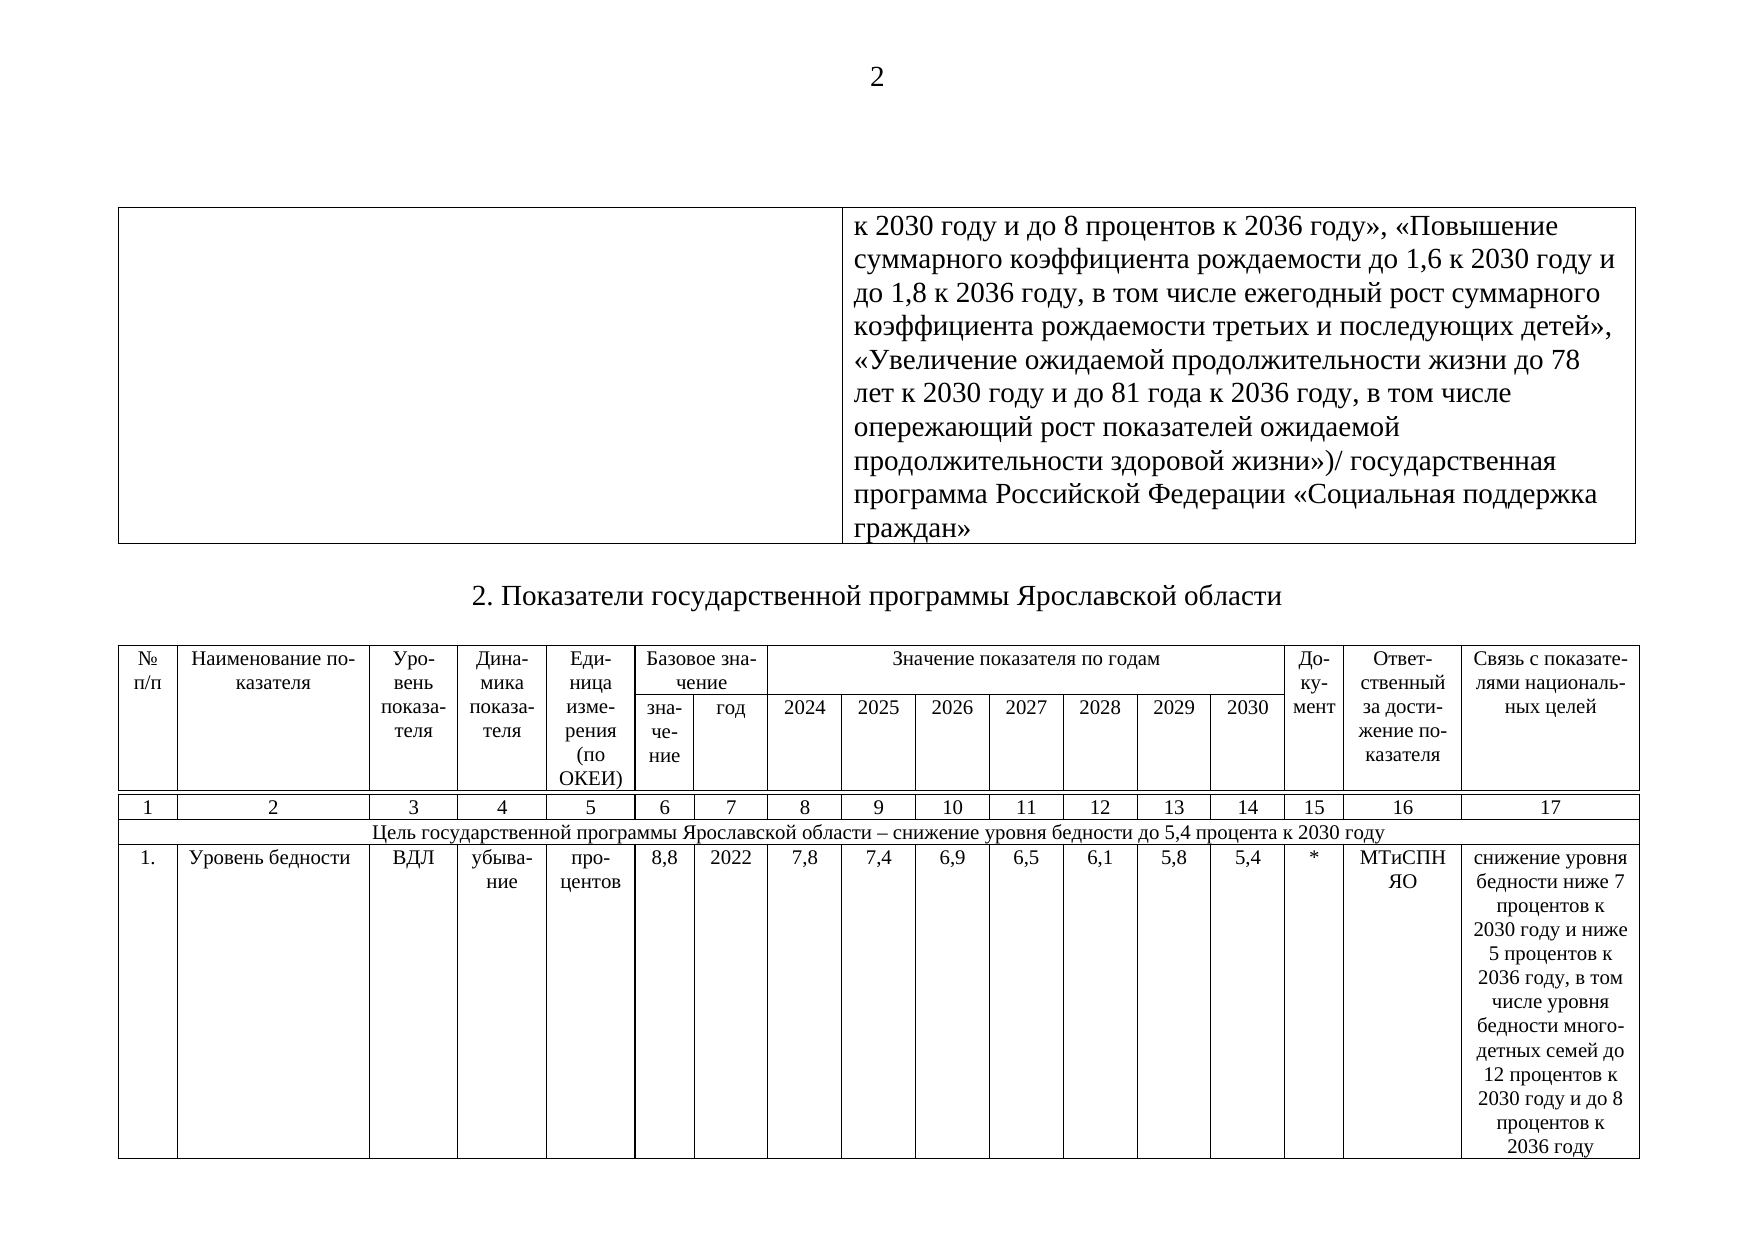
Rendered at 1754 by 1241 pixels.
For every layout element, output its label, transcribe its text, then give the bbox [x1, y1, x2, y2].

table_cell Цель государственной программы Ярославской области – снижение уровня бедности до 5,4 процента к 2030 году [119, 820, 1639, 844]
text 2. Показатели государственной программы Ярославской области [118, 578, 1636, 611]
table_cell 2022 [695, 845, 767, 1158]
table_cell убывание [458, 845, 546, 1158]
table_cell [843, 208, 1635, 543]
table_cell 2029 [1138, 695, 1210, 790]
table_header 3 [370, 795, 457, 819]
table_cell процентов [547, 845, 634, 1158]
table_cell 2026 [916, 695, 989, 790]
table_header 5 [547, 795, 634, 819]
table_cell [119, 208, 842, 543]
table_header 16 [1344, 795, 1461, 819]
table_header 7 [695, 795, 767, 819]
table_header Наименование показателя [178, 646, 369, 790]
table_header 12 [1064, 795, 1137, 819]
table_header 6 [636, 795, 694, 819]
table_header Базовое значение [636, 646, 767, 694]
table_cell 2028 [1064, 695, 1137, 790]
table_header До-ку-мент [1285, 646, 1343, 790]
table_header 17 [1462, 795, 1639, 819]
table_header 2 [178, 795, 369, 819]
table_cell * [1285, 845, 1343, 1158]
table_cell 8,8 [636, 845, 694, 1158]
table_header 1 [119, 795, 177, 819]
table_cell 2025 [842, 695, 915, 790]
table_cell ВДЛ [370, 845, 457, 1158]
table_cell 6,5 [990, 845, 1063, 1158]
table_header 4 [458, 795, 546, 819]
table_header 11 [990, 795, 1063, 819]
table_cell 1. [119, 845, 177, 1158]
table_header № п/п [119, 646, 177, 790]
table_cell 2024 [768, 695, 841, 790]
table_cell 2027 [990, 695, 1063, 790]
table_header Значение показателя по годам [768, 646, 1284, 694]
table_header Единица измерения (по ОКЕИ) [547, 646, 634, 790]
table_header Связь с показателями национальных целей [1462, 646, 1639, 790]
table_header 8 [768, 795, 841, 819]
table_header Ответственный за достижение показателя [1344, 646, 1461, 790]
table_cell 6,1 [1064, 845, 1137, 1158]
table_header 13 [1138, 795, 1210, 819]
table_cell 5,8 [1138, 845, 1210, 1158]
table_cell 7,8 [768, 845, 841, 1158]
table_cell Уровень бедности [178, 845, 369, 1158]
table_cell МТиСПН ЯО [1344, 845, 1461, 1158]
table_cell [1462, 845, 1639, 1158]
table_header 14 [1211, 795, 1284, 819]
table_cell 6,9 [916, 845, 989, 1158]
table_cell 5,4 [1211, 845, 1284, 1158]
table_cell год [694, 695, 767, 790]
table_cell значение [636, 695, 693, 790]
table_cell 7,4 [842, 845, 915, 1158]
table_cell 2030 [1211, 695, 1284, 790]
table_header Динамика показа-теля [458, 646, 546, 790]
table_header 10 [916, 795, 989, 819]
table_header 9 [842, 795, 915, 819]
table_header 15 [1285, 795, 1343, 819]
table_header Уровень показа-теля [370, 646, 457, 790]
